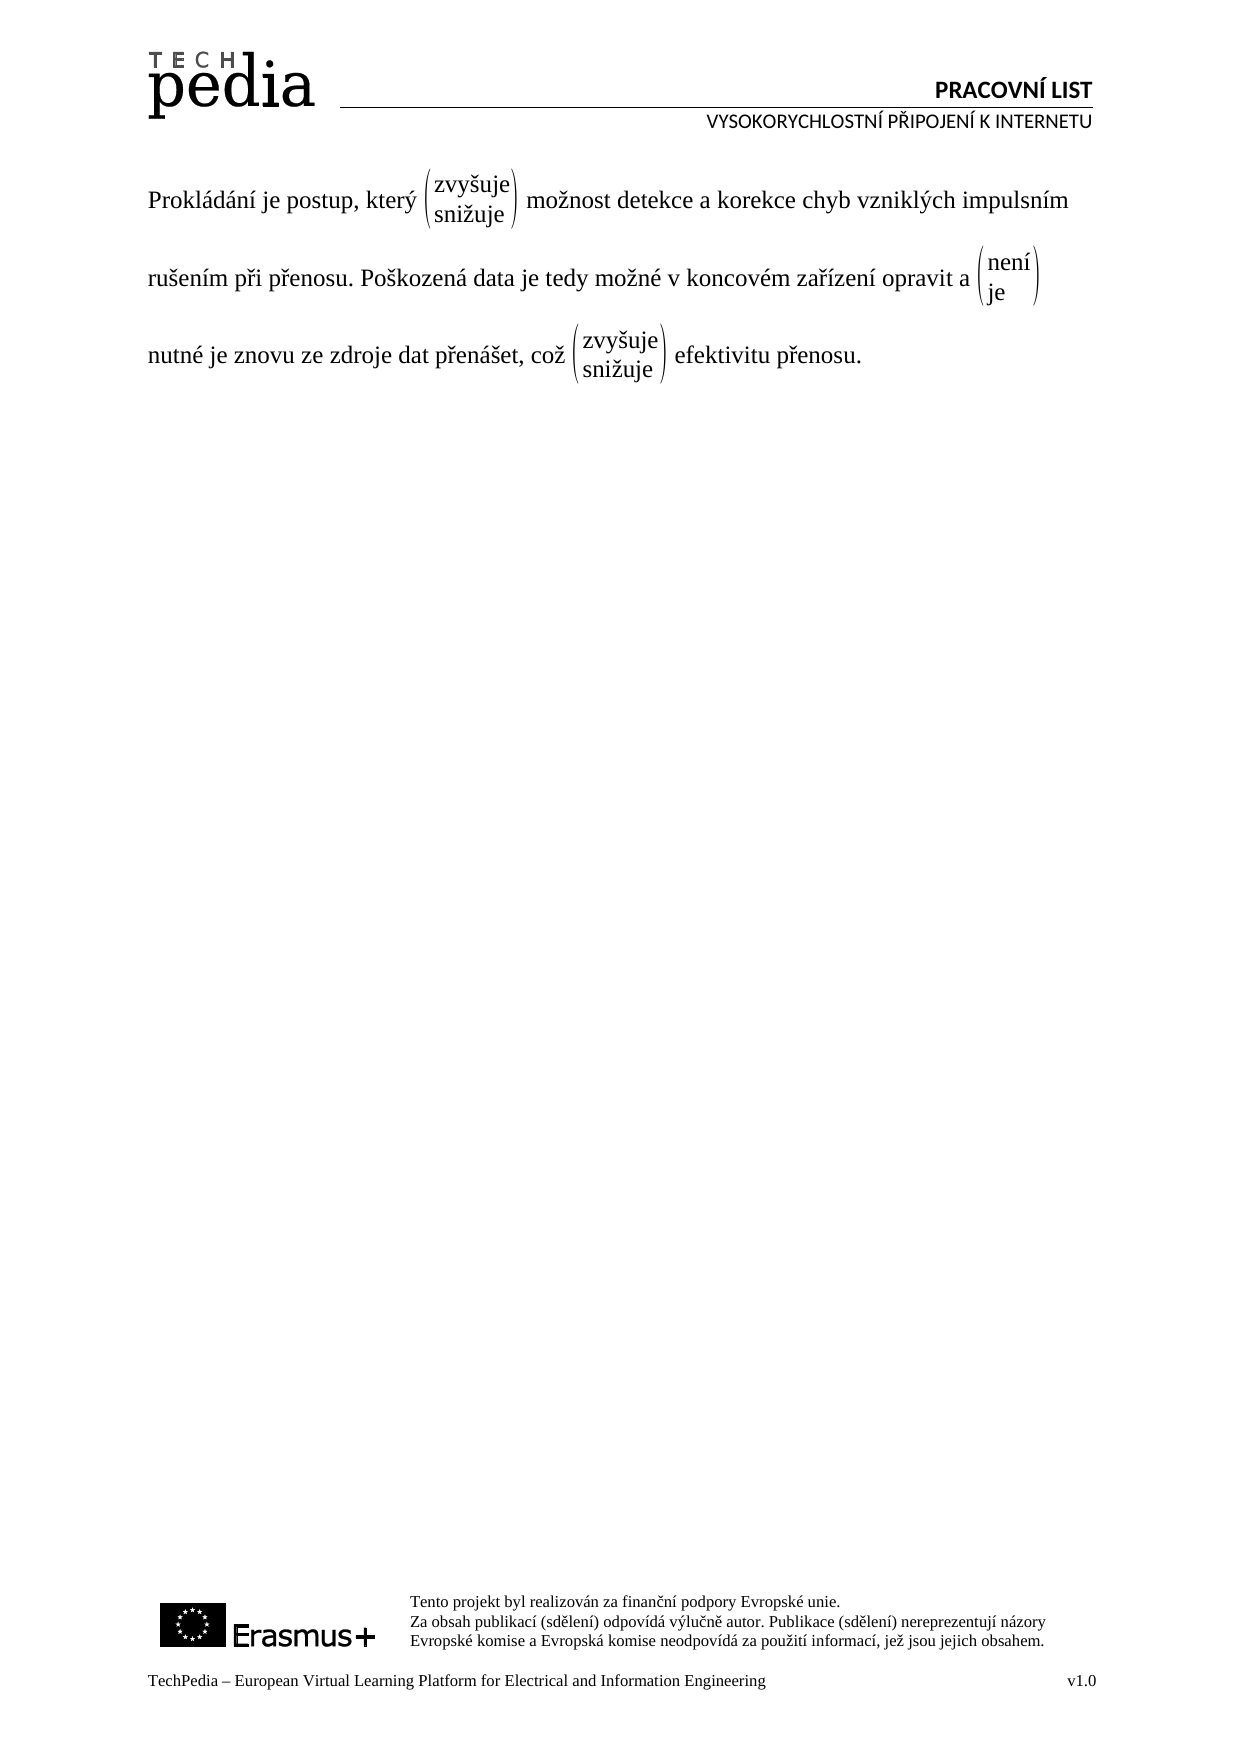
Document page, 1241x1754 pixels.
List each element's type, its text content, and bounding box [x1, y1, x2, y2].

text Prokládání je postup, který možnost detekce a korekce chyb vzniklých impulsním rušením při přenosu. Poškozená data je tedy možné v koncovém zařízení opravit a nutné je znovu ze zdroje dat přenášet, což efektivitu přenosu. [148, 167, 1093, 387]
